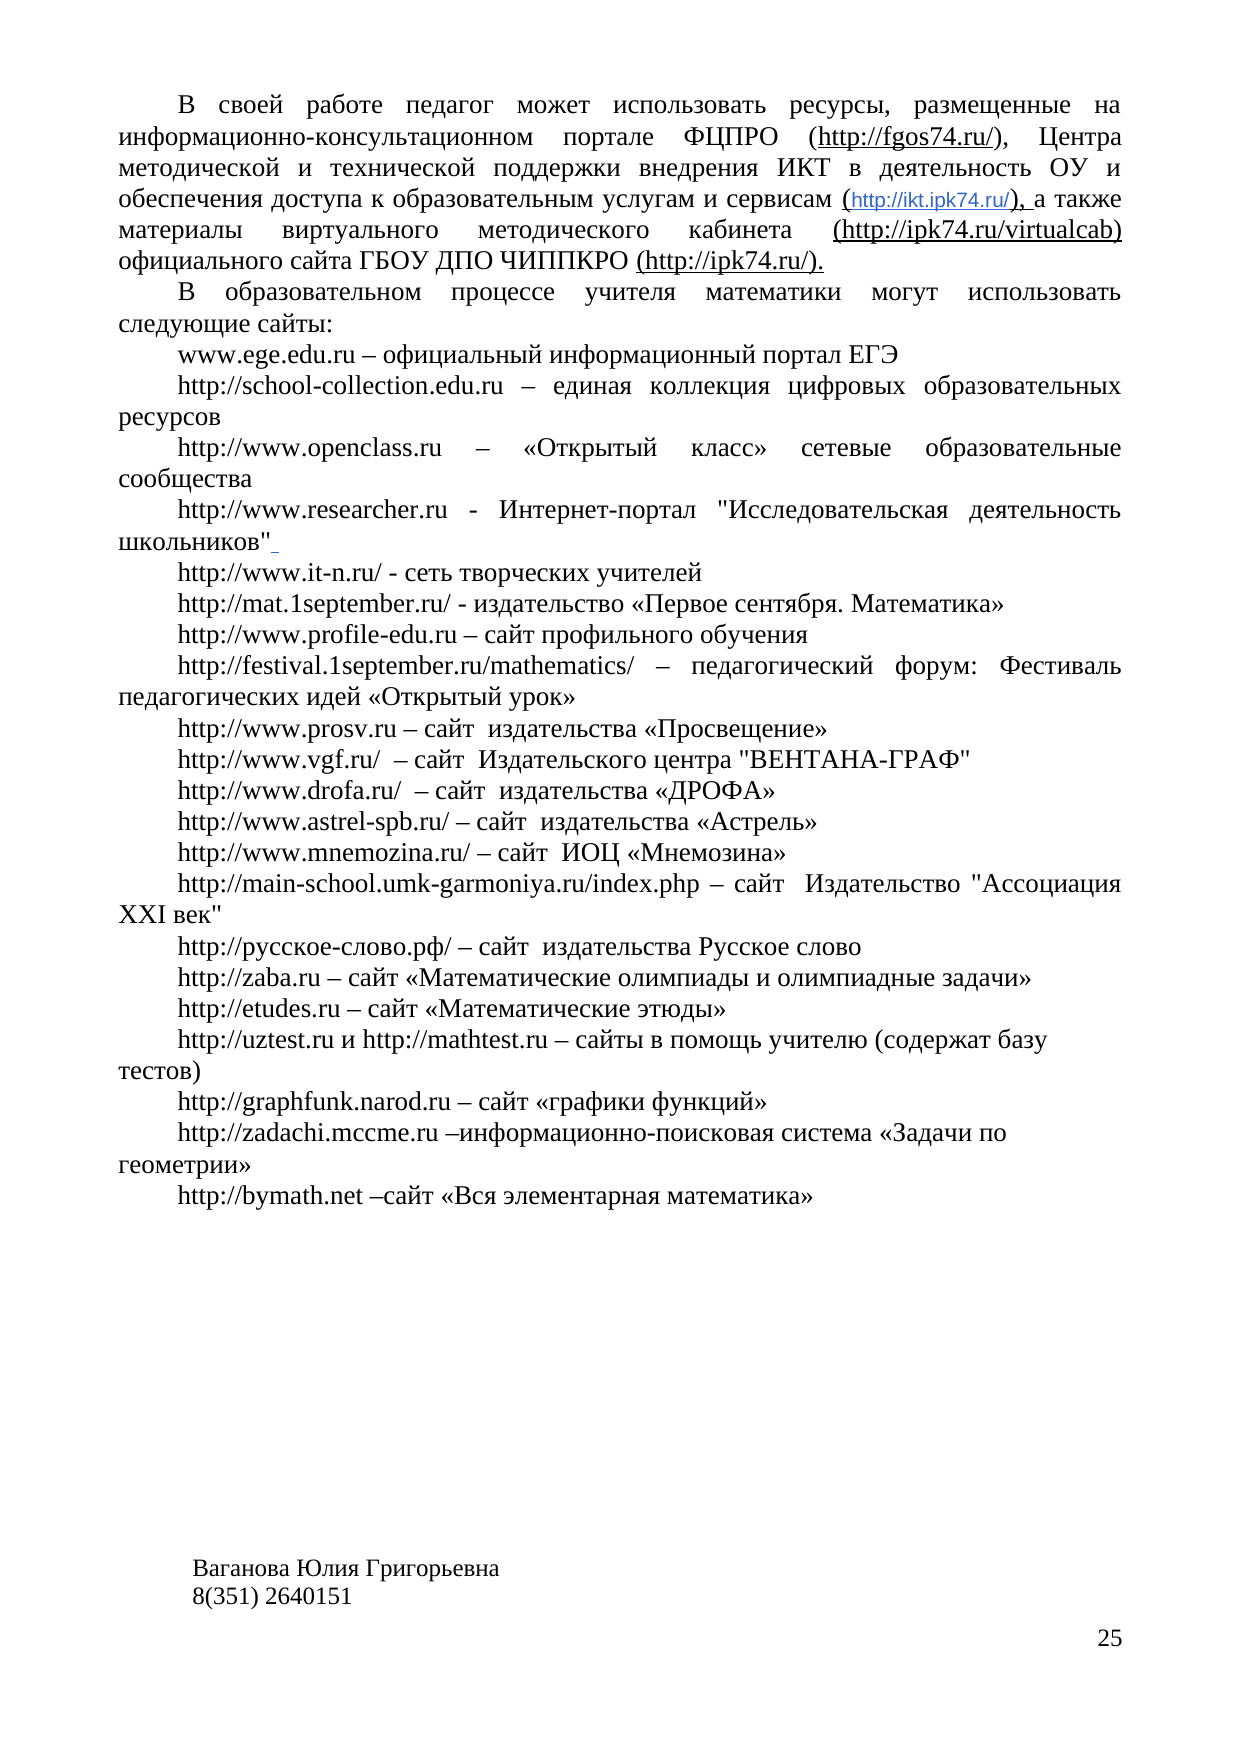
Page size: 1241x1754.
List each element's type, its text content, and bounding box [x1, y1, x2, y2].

text http://www.vgf.ru/ – сайт Издательского центра "ВЕНТАНА-ГРАФ" [118, 743, 1122, 774]
text В своей работе педагог может использовать ресурсы, размещенные на информационно-консультационном портале ФЦПРО (http://fgos74.ru/), Центра методической и технической поддержки внедрения ИКТ в деятельность ОУ и обеспечения доступа к образовательным услугам и сервисам (http://ikt.ipk74.ru/), а также материалы виртуального методического кабинета (http://ipk74.ru/virtualcab) официального сайта ГБОУ ДПО ЧИППКРО (http://ipk74.ru/). [118, 89, 1122, 276]
text http://festival.1september.ru/mathematics/ – педагогический форум: Фестиваль педагогических идей «Открытый урок» [118, 649, 1122, 712]
text www.ege.edu.ru – официальный информационный портал ЕГЭ [118, 338, 1122, 369]
text http://www.drofa.ru/ – сайт издательства «ДРОФА» [118, 774, 1122, 805]
text http://www.openclass.ru – «Открытый класс» сетевые образовательные сообщества [118, 431, 1122, 493]
text http://www.prosv.ru – сайт издательства «Просвещение» [118, 712, 1122, 743]
text http://zadachi.mccme.ru –информационно-поисковая система «Задачи по геометрии» [118, 1117, 1115, 1179]
text http://graphfunk.narod.ru – сайт «графики функций» [118, 1085, 1115, 1117]
text http://www.researcher.ru - Интернет-портал "Исследовательская деятельность школьников" [118, 493, 1122, 556]
text Ваганова Юлия Григорьевна [118, 1553, 1122, 1581]
text 8(351) 2640151 [118, 1581, 1122, 1610]
text http://uztest.ru и http://mathtest.ru – сайты в помощь учителю (содержат базу тестов) [118, 1023, 1114, 1085]
text http://zaba.ru – сайт «Математические олимпиады и олимпиадные задачи» [118, 961, 1115, 992]
text http://bymath.net –сайт «Вся элементарная математика» [118, 1179, 1115, 1210]
text http://www.astrel-spb.ru/ – сайт издательства «Астрель» [118, 805, 1122, 836]
text http://www.mnemozina.ru/ – сайт ИОЦ «Мнемозина» [118, 836, 1122, 867]
text В образовательном процессе учителя математики могут использовать следующие сайты: [118, 276, 1122, 338]
text http://www.it-n.ru/ - сеть творческих учителей [118, 556, 1122, 587]
text http://school-collection.edu.ru – единая коллекция цифровых образовательных ресурсов [118, 369, 1122, 431]
text http://mat.1september.ru/ - издательство «Первое сентября. Математика» [118, 587, 1122, 618]
text http://www.profile-edu.ru – сайт профильного обучения [118, 618, 1122, 649]
text http://main-school.umk-garmoniya.ru/index.php – сайт Издательство "Ассоциация XXI век" [118, 867, 1122, 930]
text http://русское-слово.рф/ – сайт издательства Русское слово [118, 930, 1122, 961]
text http://etudes.ru – сайт «Математические этюды» [118, 992, 1115, 1023]
